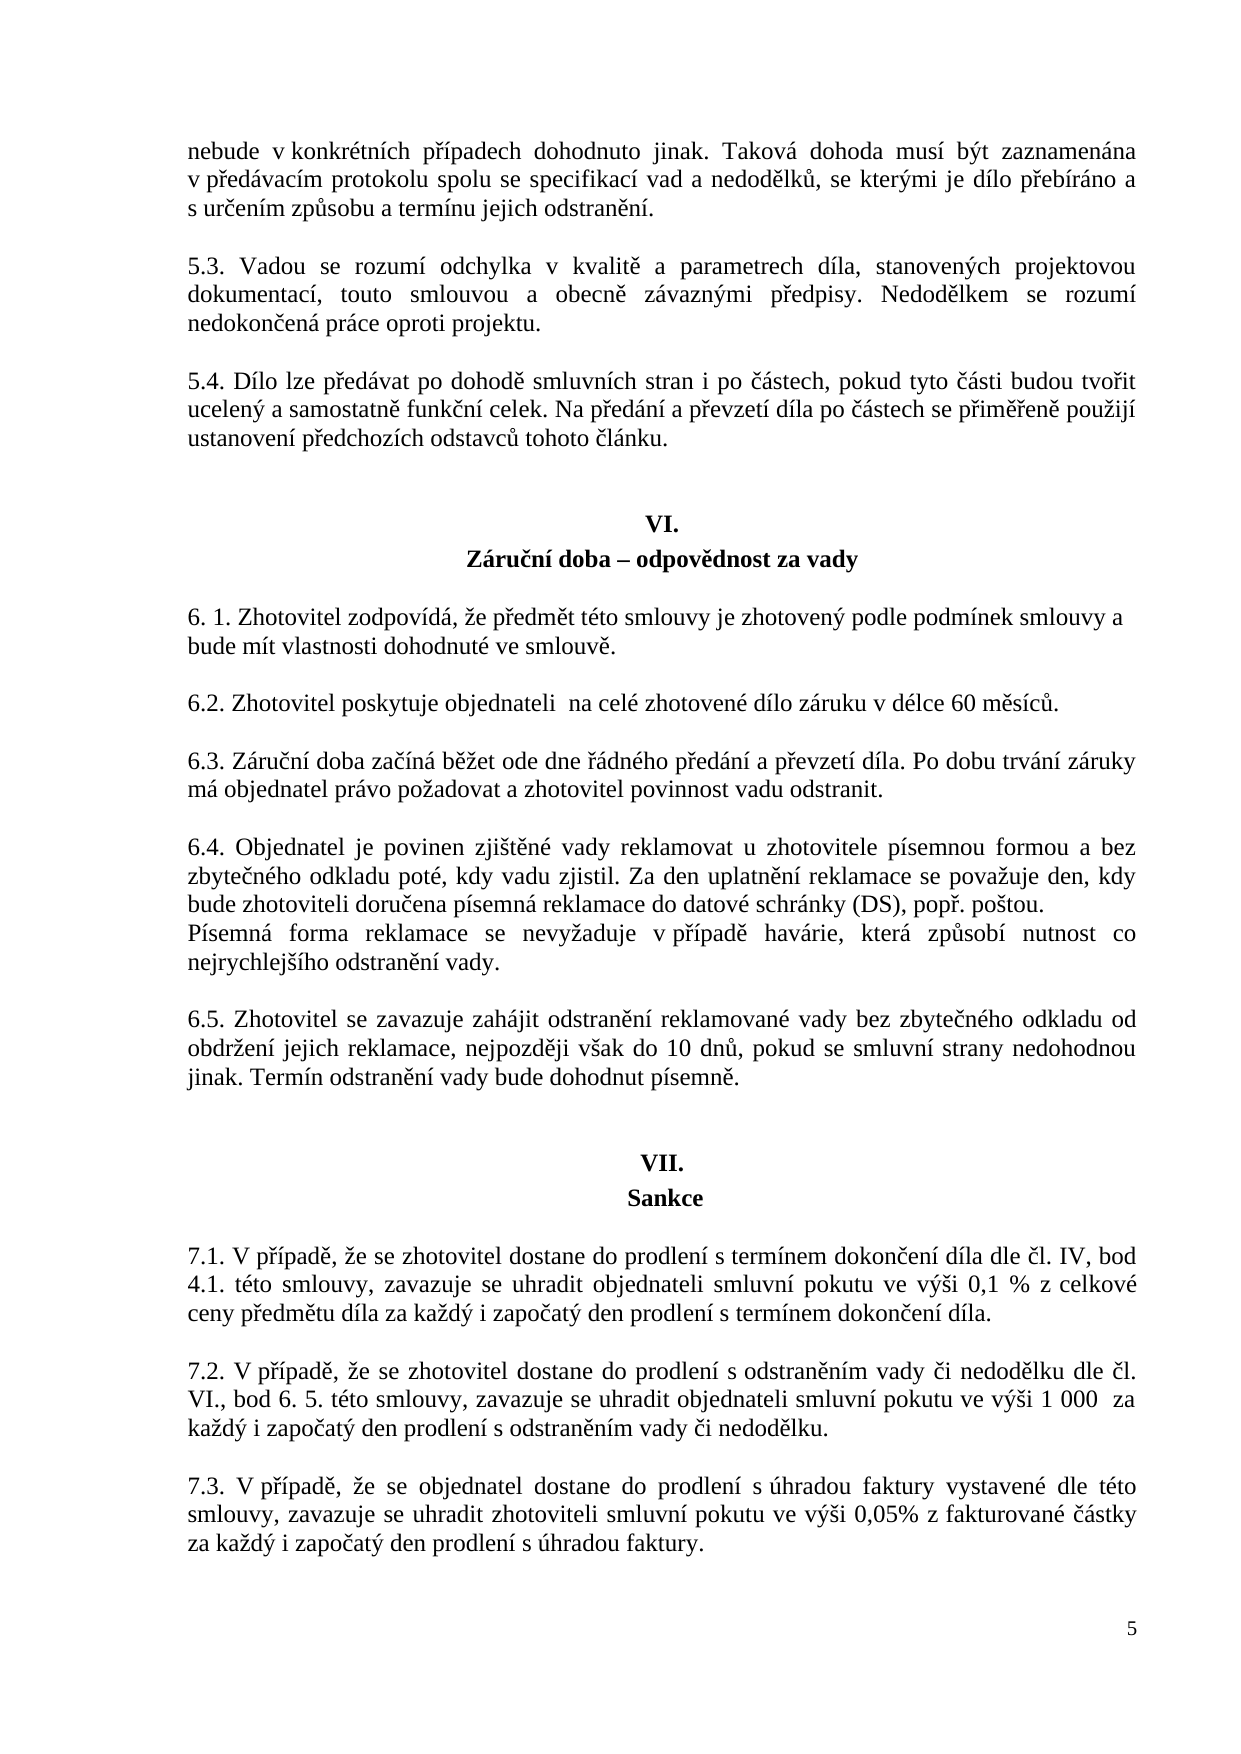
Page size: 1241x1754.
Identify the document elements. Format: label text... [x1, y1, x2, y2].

text 6.2. Zhotovitel poskytuje objednateli na celé zhotovené dílo záruku v délce 60 měsíců. [187, 688, 1137, 717]
text Písemná forma reklamace se nevyžaduje v případě havárie, která způsobí nutnost co nejrychlejšího odstranění vady. [187, 918, 1137, 976]
text 6.5. Zhotovitel se zavazuje zahájit odstranění reklamované vady bez zbytečného odkladu od obdržení jejich reklamace, nejpozději však do 10 dnů, pokud se smluvní strany nedohodnou jinak. Termín odstranění vady bude dohodnut písemně. [187, 1004, 1137, 1091]
text 7.3. V případě, že se objednatel dostane do prodlení s úhradou faktury vystavené dle této smlouvy, zavazuje se uhradit zhotoviteli smluvní pokutu ve výši 0,05% z fakturované částky za každý i započatý den prodlení s úhradou faktury. [187, 1471, 1137, 1557]
text Záruční doba – odpovědnost za vady [187, 544, 1137, 573]
text 6. 1. Zhotovitel zodpovídá, že předmět této smlouvy je zhotovený podle podmínek smlouvy a bude mít vlastnosti dohodnuté ve smlouvě. [187, 602, 1137, 659]
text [187, 136, 1137, 222]
text VII. [187, 1148, 1137, 1177]
text 6.3. Záruční doba začíná běžet ode dne řádného předání a převzetí díla. Po dobu trvání záruky má objednatel právo požadovat a zhotovitel povinnost vadu odstranit. [187, 746, 1137, 803]
text 5.4. Dílo lze předávat po dohodě smluvních stran i po částech, pokud tyto části budou tvořit ucelený a samostatně funkční celek. Na předání a převzetí díla po částech se přiměřeně použijí ustanovení předchozích odstavců tohoto článku. [187, 366, 1137, 452]
text Sankce [187, 1183, 1137, 1212]
text 6.4. Objednatel je povinen zjištěné vady reklamovat u zhotovitele písemnou formou a bez zbytečného odkladu poté, kdy vadu zjistil. Za den uplatnění reklamace se považuje den, kdy bude zhotoviteli doručena písemná reklamace do datové schránky (DS), popř. poštou. [187, 832, 1137, 918]
text VI. [187, 509, 1137, 538]
text 7.2. V případě, že se zhotovitel dostane do prodlení s odstraněním vady či nedodělku dle čl. VI., bod 6. 5. této smlouvy, zavazuje se uhradit objednateli smluvní pokutu ve výši 1 000 za každý i započatý den prodlení s odstraněním vady či nedodělku. [187, 1356, 1137, 1442]
text 5.3. Vadou se rozumí odchylka v kvalitě a parametrech díla, stanovených projektovou dokumentací, touto smlouvou a obecně závaznými předpisy. Nedodělkem se rozumí nedokončená práce oproti projektu. [187, 251, 1137, 337]
text 7.1. V případě, že se zhotovitel dostane do prodlení s termínem dokončení díla dle čl. IV, bod 4.1. této smlouvy, zavazuje se uhradit objednateli smluvní pokutu ve výši 0,1 % z celkové ceny předmětu díla za každý i započatý den prodlení s termínem dokončení díla. [187, 1241, 1137, 1327]
